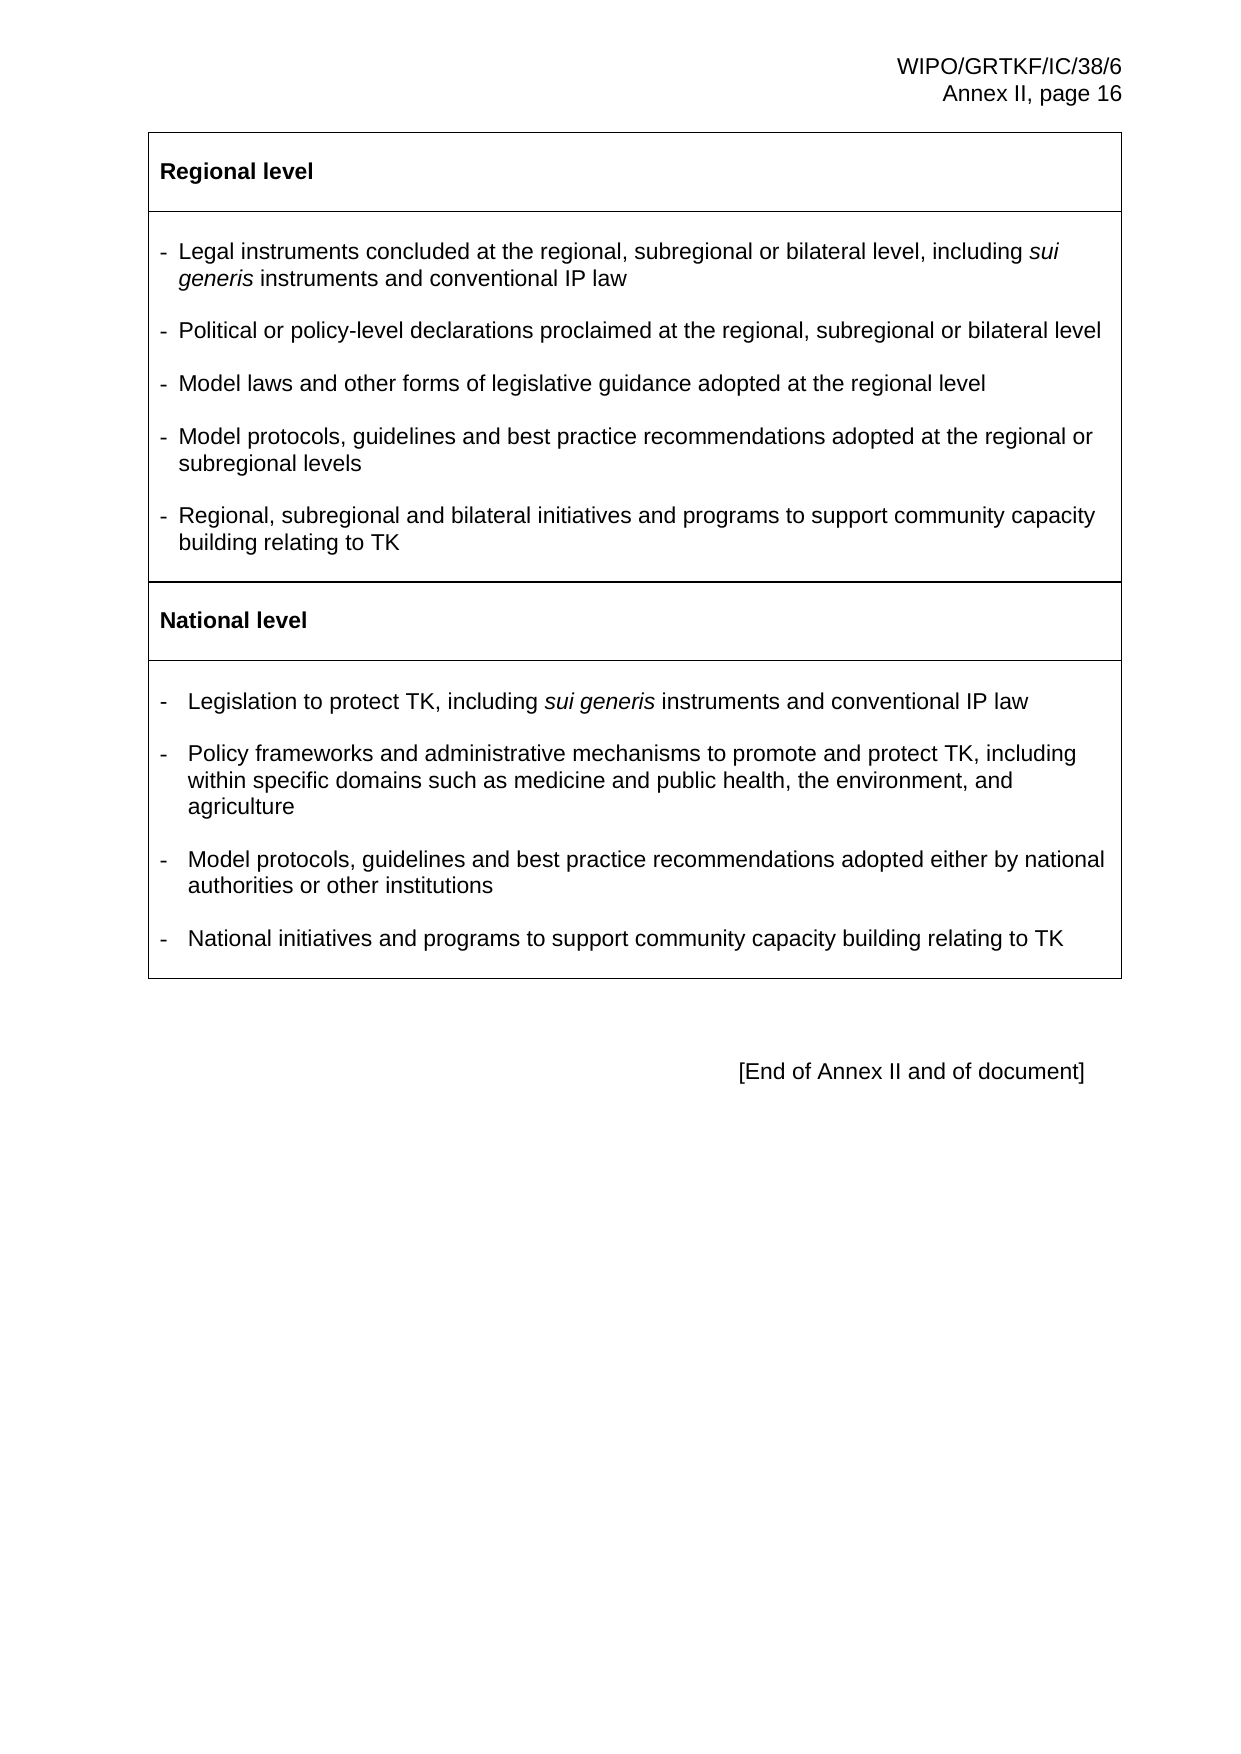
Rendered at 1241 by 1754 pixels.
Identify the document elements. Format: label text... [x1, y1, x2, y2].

table_cell Regional level [149, 133, 1121, 211]
text [End of Annex II and of document] [738, 1058, 1122, 1084]
table_cell Legal instruments concluded at the regional, subregional or bilateral level, including sui generis instruments and conventional IP law Political or policy-level declarations proclaimed at the regional, subregional or bilateral level Model laws and other forms of legislative guidance adopted at the regional level Model protocols, guidelines and best practice recommendations adopted at the regional or subregional levels Regional, subregional and bilateral initiatives and programs to support community capacity building relating to TK [149, 212, 1121, 581]
table_cell Legislation to protect TK, including sui generis instruments and conventional IP law Policy frameworks and administrative mechanisms to promote and protect TK, including within specific domains such as medicine and public health, the environment, and agriculture Model protocols, guidelines and best practice recommendations adopted either by national authorities or other institutions National initiatives and programs to support community capacity building relating to TK [149, 661, 1121, 978]
table_cell National level [149, 583, 1121, 660]
